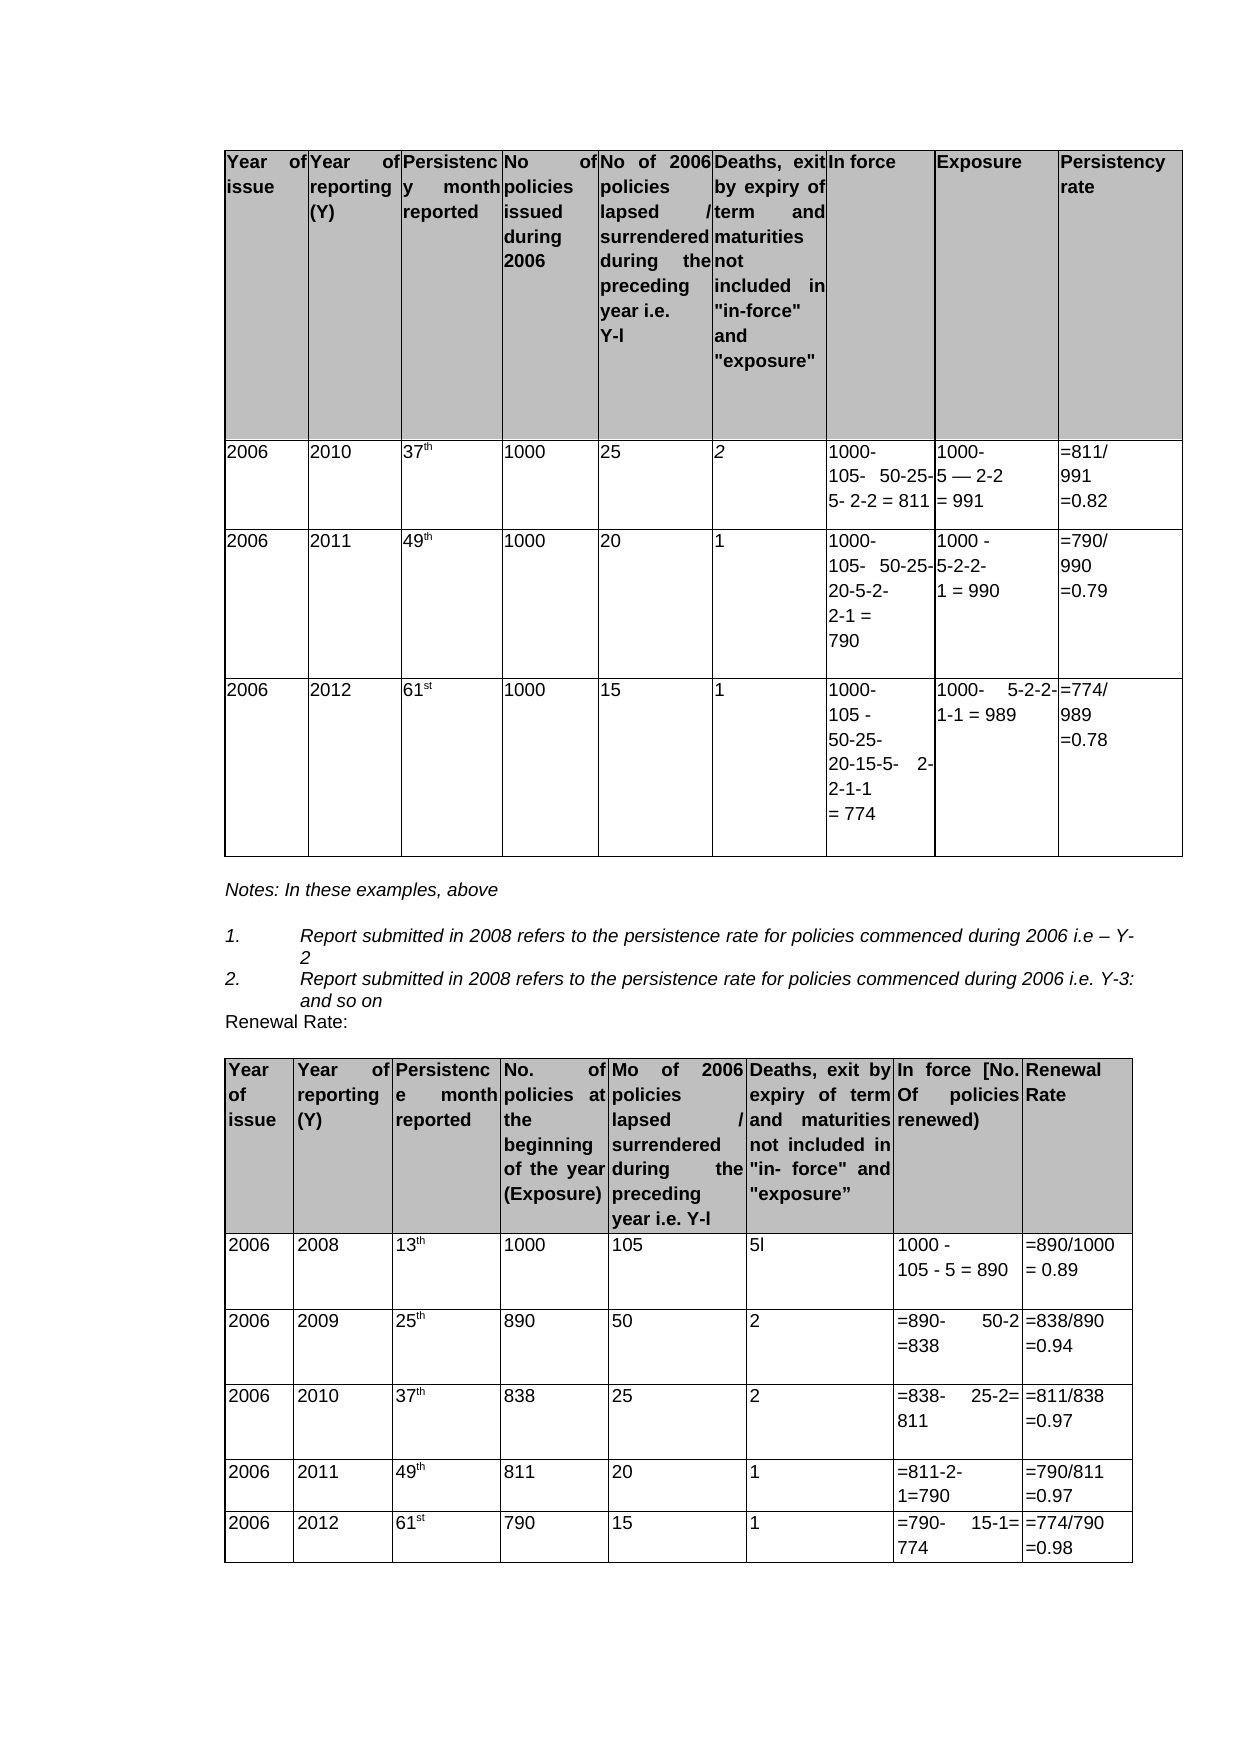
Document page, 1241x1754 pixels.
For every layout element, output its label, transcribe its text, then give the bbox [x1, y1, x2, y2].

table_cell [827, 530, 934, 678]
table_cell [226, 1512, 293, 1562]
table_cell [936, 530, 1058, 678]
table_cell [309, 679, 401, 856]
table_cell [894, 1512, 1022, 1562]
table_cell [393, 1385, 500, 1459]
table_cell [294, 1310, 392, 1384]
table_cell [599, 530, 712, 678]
list Report submitted in 2008 refers to the persistence rate for policies commenced during 2006 i.e. Y-3: and so on [225, 968, 1137, 1011]
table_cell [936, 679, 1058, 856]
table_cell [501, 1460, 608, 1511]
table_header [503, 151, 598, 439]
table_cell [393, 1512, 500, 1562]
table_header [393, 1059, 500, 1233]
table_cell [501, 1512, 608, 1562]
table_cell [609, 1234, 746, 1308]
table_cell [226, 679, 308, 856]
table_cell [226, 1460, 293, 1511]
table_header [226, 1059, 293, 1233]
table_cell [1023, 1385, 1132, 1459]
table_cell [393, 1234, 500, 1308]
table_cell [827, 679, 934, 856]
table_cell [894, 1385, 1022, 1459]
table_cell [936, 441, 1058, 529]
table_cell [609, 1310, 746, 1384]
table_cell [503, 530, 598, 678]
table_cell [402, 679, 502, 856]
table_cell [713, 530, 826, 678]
list Report submitted in 2008 refers to the persistence rate for policies commenced during 2006 i.e – Y-2 [225, 925, 1137, 968]
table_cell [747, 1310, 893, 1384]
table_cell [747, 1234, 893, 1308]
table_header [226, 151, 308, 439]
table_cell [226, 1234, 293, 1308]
text Notes: In these examples, above [225, 878, 1137, 900]
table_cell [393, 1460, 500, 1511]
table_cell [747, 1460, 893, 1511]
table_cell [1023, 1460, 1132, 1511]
text Renewal Rate: [225, 1011, 1137, 1033]
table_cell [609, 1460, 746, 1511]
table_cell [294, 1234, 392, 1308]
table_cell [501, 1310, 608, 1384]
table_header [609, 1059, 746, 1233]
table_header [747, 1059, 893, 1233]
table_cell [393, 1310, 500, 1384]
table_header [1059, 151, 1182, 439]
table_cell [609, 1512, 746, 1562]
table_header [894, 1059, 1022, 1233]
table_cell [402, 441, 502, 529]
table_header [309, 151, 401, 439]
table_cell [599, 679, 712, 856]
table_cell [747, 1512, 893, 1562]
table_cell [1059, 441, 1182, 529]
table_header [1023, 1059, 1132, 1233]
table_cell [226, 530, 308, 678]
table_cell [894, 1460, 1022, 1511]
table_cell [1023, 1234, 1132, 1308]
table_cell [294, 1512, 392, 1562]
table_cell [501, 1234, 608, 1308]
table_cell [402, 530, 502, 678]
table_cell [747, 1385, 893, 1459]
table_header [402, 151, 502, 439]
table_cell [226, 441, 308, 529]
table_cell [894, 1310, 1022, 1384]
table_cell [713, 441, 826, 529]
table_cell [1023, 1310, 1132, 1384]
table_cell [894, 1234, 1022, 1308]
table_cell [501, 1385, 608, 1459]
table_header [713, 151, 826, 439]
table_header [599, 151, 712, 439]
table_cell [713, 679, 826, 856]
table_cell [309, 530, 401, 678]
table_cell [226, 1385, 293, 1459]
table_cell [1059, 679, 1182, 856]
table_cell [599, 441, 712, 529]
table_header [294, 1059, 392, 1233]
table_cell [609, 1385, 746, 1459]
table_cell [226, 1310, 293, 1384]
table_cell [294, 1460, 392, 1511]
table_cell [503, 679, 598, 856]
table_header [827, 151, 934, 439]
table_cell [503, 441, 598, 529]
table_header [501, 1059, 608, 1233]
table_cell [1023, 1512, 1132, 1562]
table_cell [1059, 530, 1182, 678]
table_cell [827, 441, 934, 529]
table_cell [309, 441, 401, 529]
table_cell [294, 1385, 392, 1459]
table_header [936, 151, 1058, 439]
